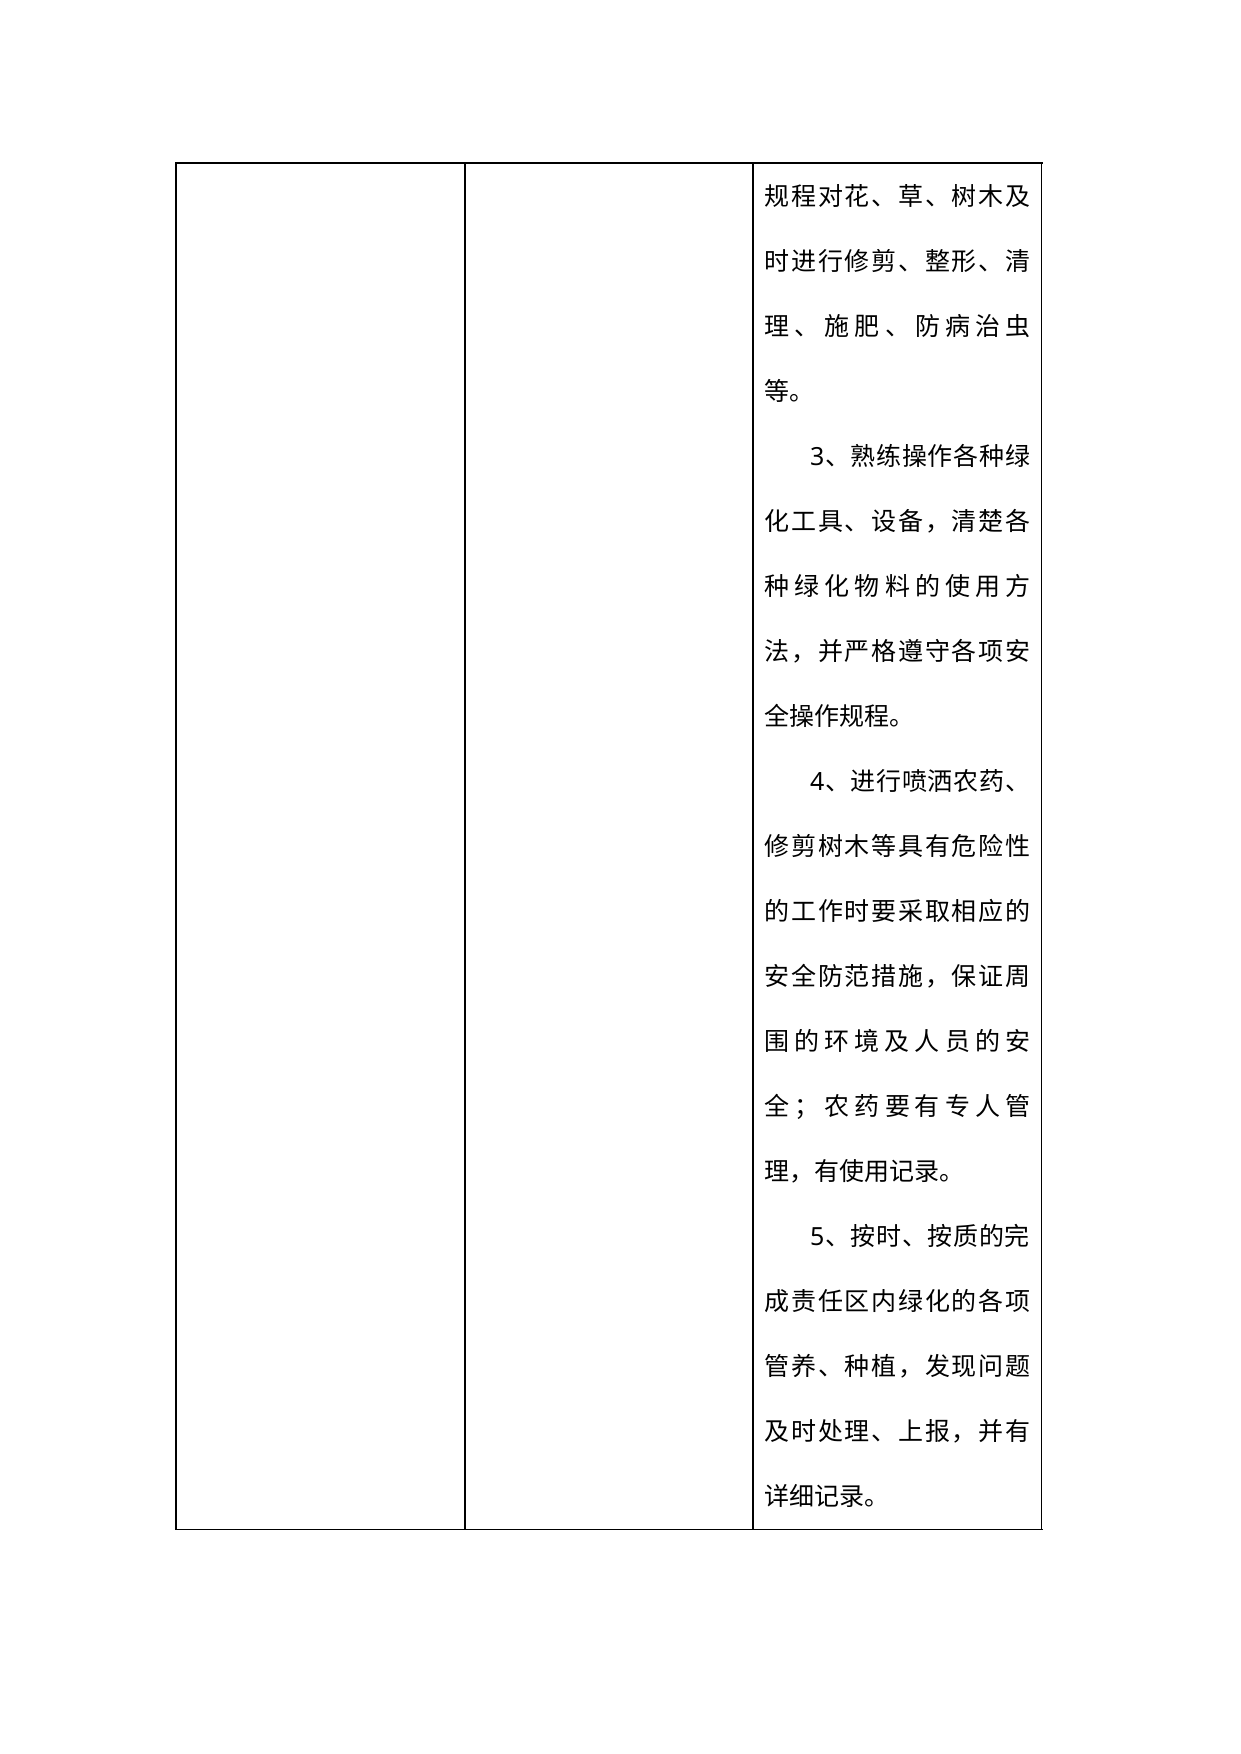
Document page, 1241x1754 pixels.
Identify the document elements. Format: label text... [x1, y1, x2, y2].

table_cell ★ [466, 164, 752, 1528]
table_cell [754, 164, 1041, 1528]
table_cell 1 [177, 164, 464, 1528]
